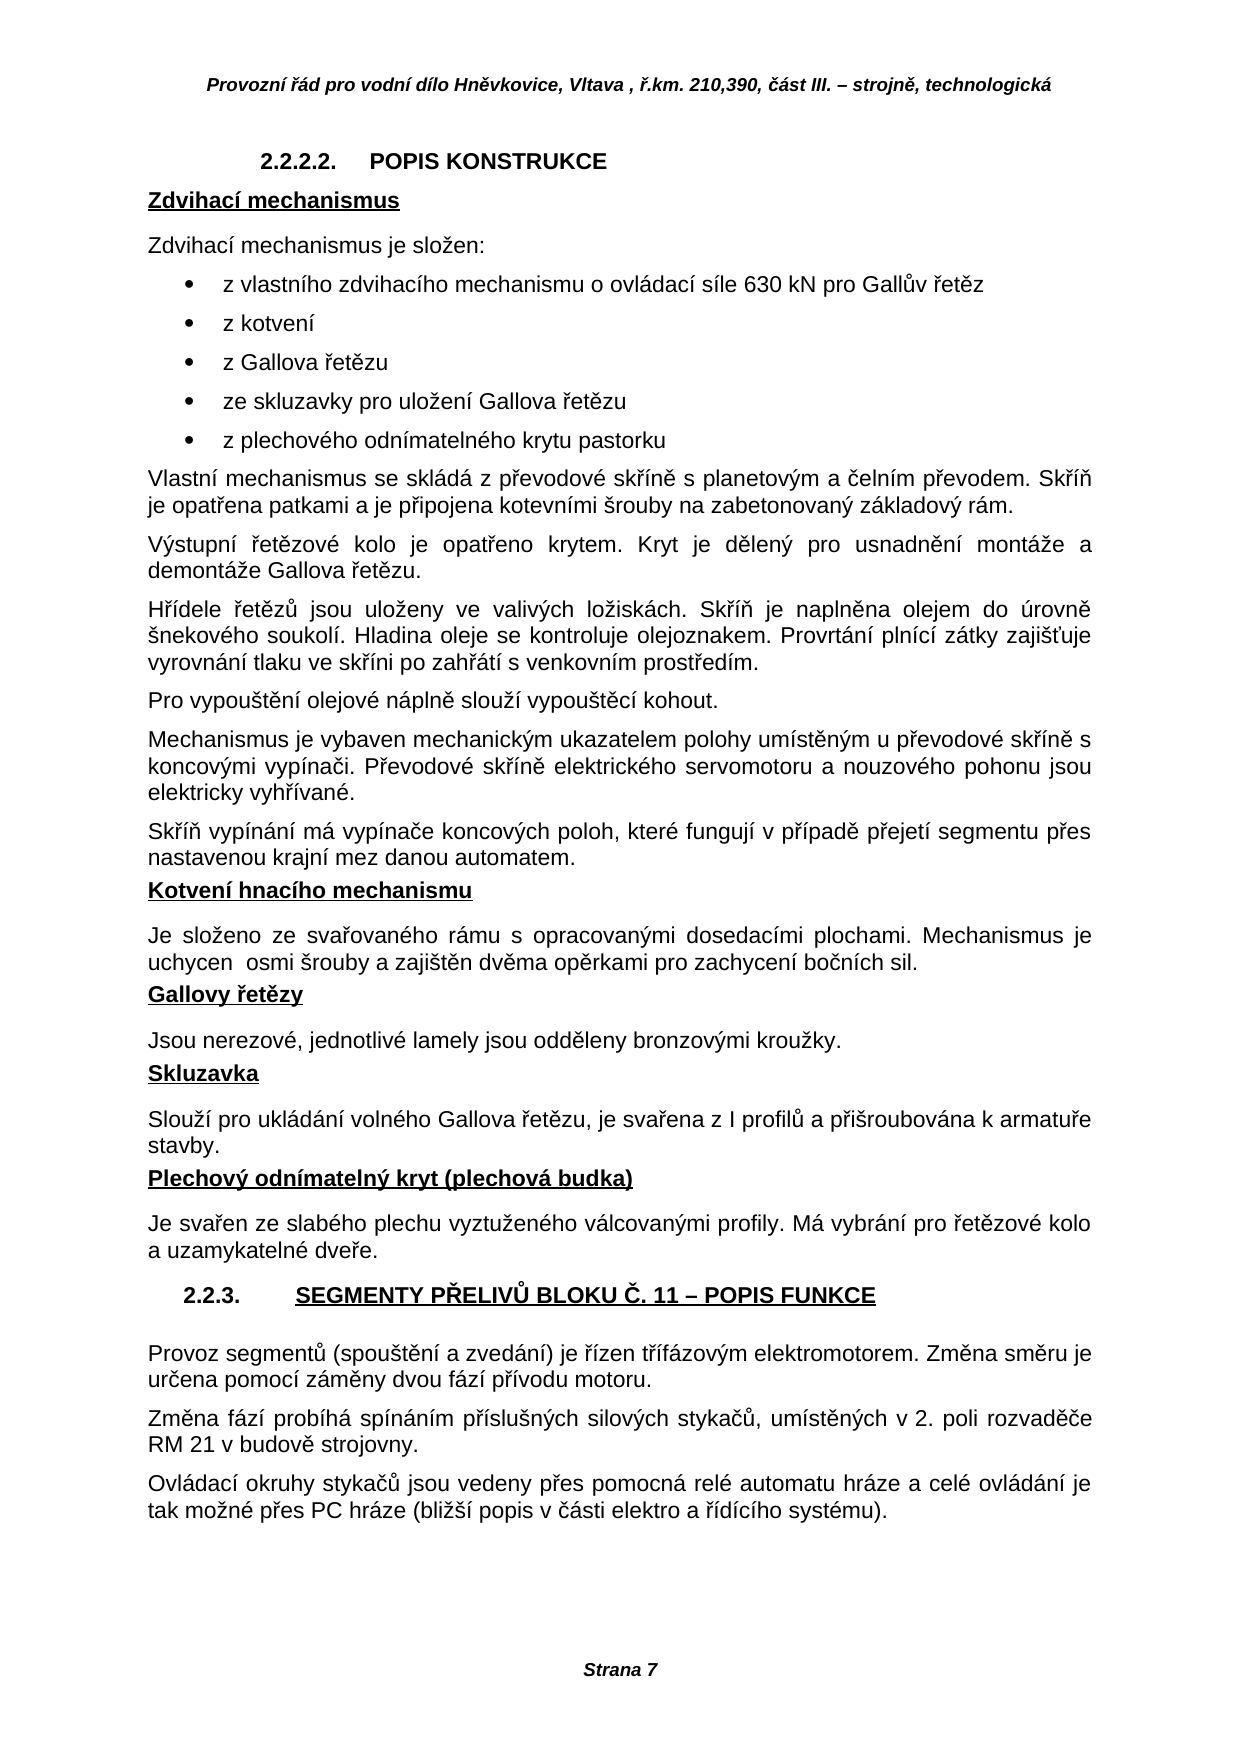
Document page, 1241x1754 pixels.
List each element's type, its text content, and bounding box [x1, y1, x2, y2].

subtitle Plechový odnímatelný kryt (plechová budka) [148, 1164, 1092, 1191]
list z plechového odnímatelného krytu pastorku [185, 427, 1092, 453]
subtitle Skluzavka [148, 1060, 1092, 1086]
list z vlastního zdvihacího mechanismu o ovládací síle 630 kN pro Gallův řetěz [185, 271, 1092, 297]
subtitle Kotvení hnacího mechanismu [148, 877, 1092, 903]
text Mechanismus je vybaven mechanickým ukazatelem polohy umístěným u převodové skříně s koncovými vypínači. Převodové skříně elektrického servomotoru a nouzového pohonu jsou elektricky vyhřívané. [148, 726, 1092, 805]
text Je svařen ze slabého plechu vyztuženého válcovanými profily. Má vybrání pro řetězové kolo a uzamykatelné dveře. [148, 1210, 1092, 1263]
text Provoz segmentů (spouštění a zvedání) je řízen třífázovým elektromotorem. Změna směru je určena pomocí záměny dvou fází přívodu motoru. [148, 1340, 1092, 1393]
subtitle Popis konstrukce [260, 148, 1092, 174]
text Je složeno ze svařovaného rámu s opracovanými dosedacími plochami. Mechanismus je uchycen osmi šrouby a zajištěn dvěma opěrkami pro zachycení bočních sil. [148, 922, 1092, 975]
list ze skluzavky pro uložení Gallova řetězu [185, 388, 1092, 414]
text Ovládací okruhy stykačů jsou vedeny přes pomocná relé automatu hráze a celé ovládání je tak možné přes PC hráze (bližší popis v části elektro a řídícího systému). [148, 1470, 1092, 1523]
text Zdvihací mechanismus je složen: [148, 232, 1092, 259]
text Hřídele řetězů jsou uloženy ve valivých ložiskách. Skříň je naplněna olejem do úrovně šnekového soukolí. Hladina oleje se kontroluje olejoznakem. Provrtání plnící zátky zajišťuje vyrovnání tlaku ve skříni po zahřátí s venkovním prostředím. [148, 596, 1092, 675]
subtitle Gallovy řetězy [148, 981, 1092, 1008]
text Skříň vypínání má vypínače koncových poloh, které fungují v případě přejetí segmentu přes nastavenou krajní mez danou automatem. [148, 818, 1092, 871]
text Vlastní mechanismus se skládá z převodové skříně s planetovým a čelním převodem. Skříň je opatřena patkami a je připojena kotevními šrouby na zabetonovaný základový rám. [148, 465, 1092, 518]
subtitle Zdvihací mechanismus [148, 187, 1092, 213]
list z Gallova řetězu [185, 349, 1092, 375]
subtitle Segmenty přelivů bloku č. 11 – popis funkce [183, 1282, 1092, 1308]
text Změna fází probíhá spínáním příslušných silových stykačů, umístěných v 2. poli rozvaděče RM 21 v budově strojovny. [148, 1405, 1092, 1458]
list z kotvení [185, 310, 1092, 336]
text Výstupní řetězové kolo je opatřeno krytem. Kryt je dělený pro usnadnění montáže a demontáže Gallova řetězu. [148, 531, 1092, 583]
text Slouží pro ukládání volného Gallova řetězu, je svařena z I profilů a přišroubována k armatuře stavby. [148, 1106, 1092, 1158]
text Jsou nerezové, jednotlivé lamely jsou odděleny bronzovými kroužky. [148, 1027, 1092, 1053]
text Pro vypouštění olejové náplně slouží vypouštěcí kohout. [148, 687, 1092, 714]
